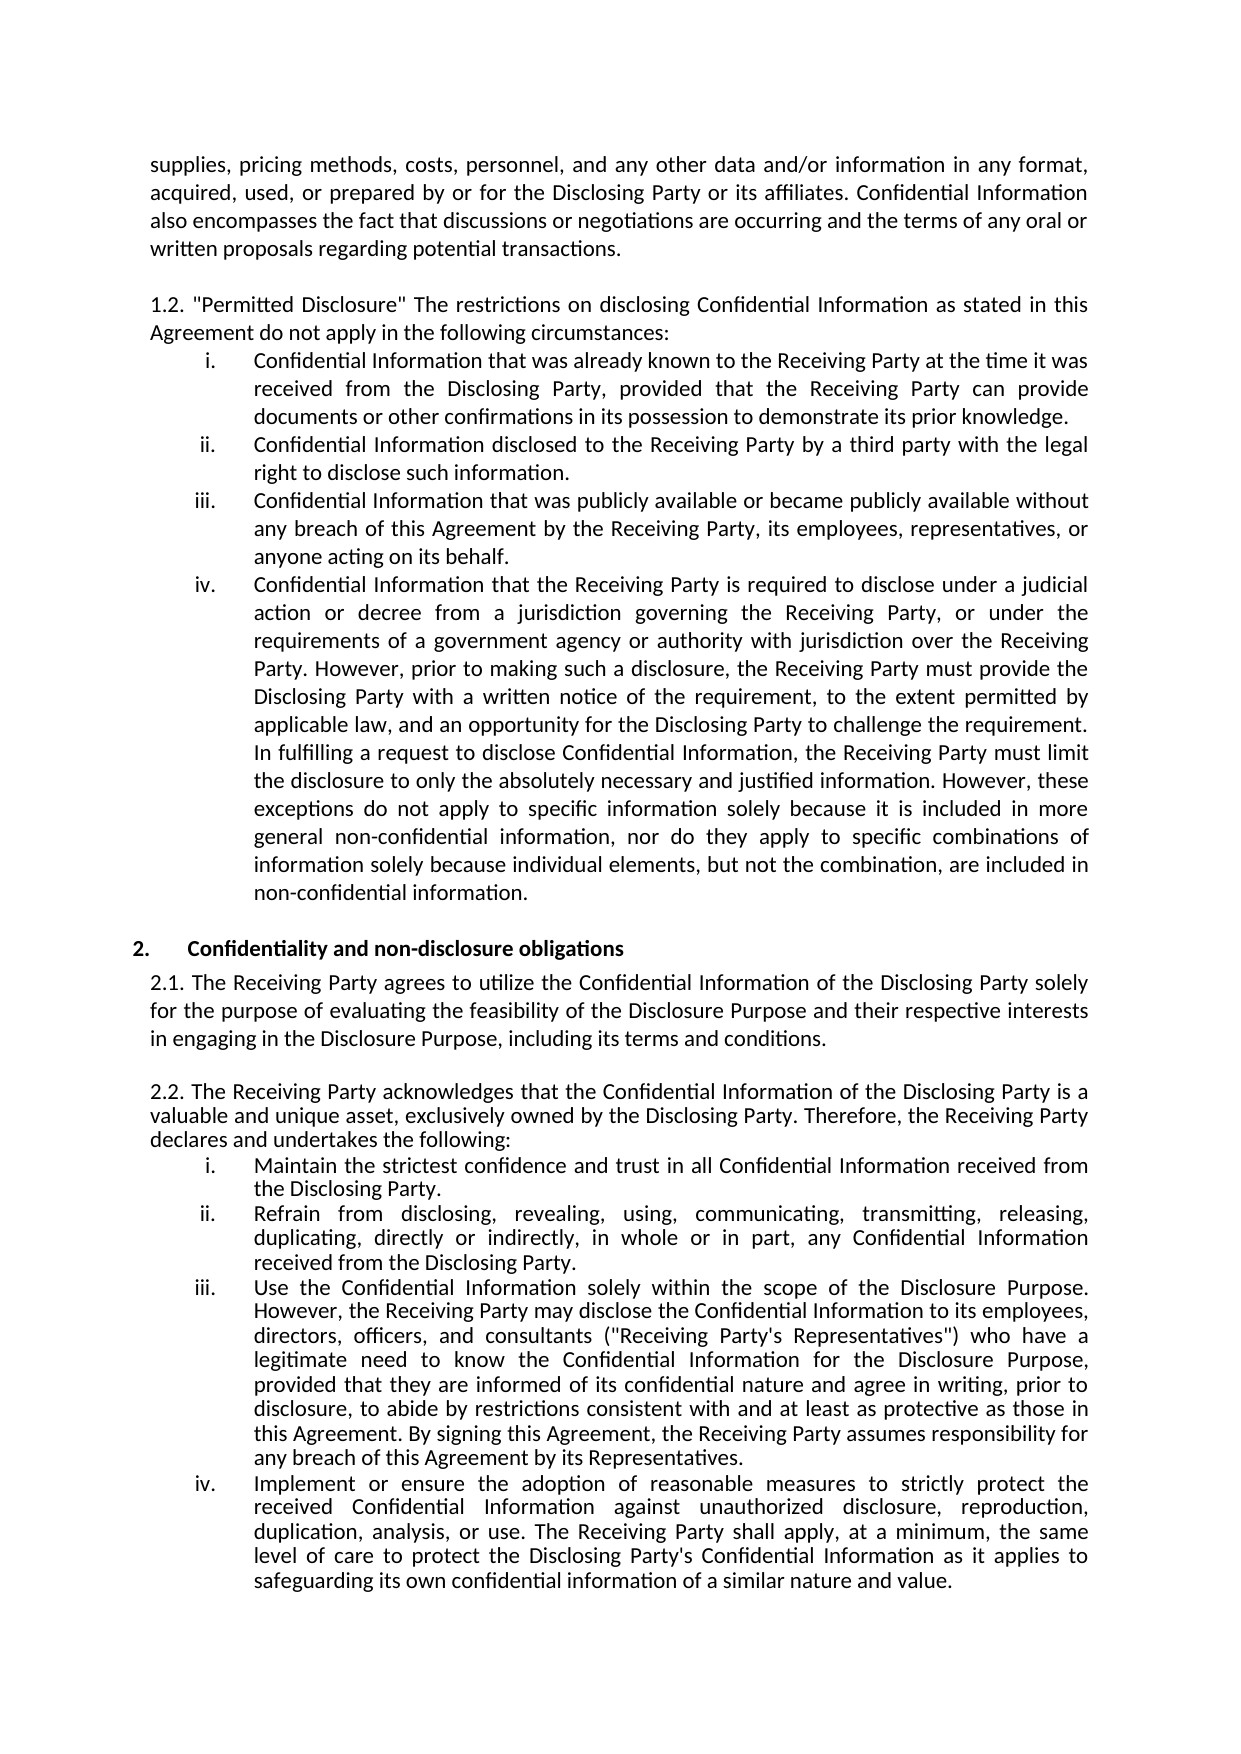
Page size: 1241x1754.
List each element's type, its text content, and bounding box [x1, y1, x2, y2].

list Confidential Information disclosed to the Receiving Party by a third party with the legal right to disclose such information. [216, 430, 1090, 486]
list Refrain from disclosing, revealing, using, communicating, transmitting, releasing, duplicating, directly or indirectly, in whole or in part, any Confidential Information received from the Disclosing Party. [216, 1202, 1090, 1276]
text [150, 150, 1090, 262]
list Confidential Information that the Receiving Party is required to disclose under a judicial action or decree from a jurisdiction governing the Receiving Party, or under the requirements of a government agency or authority with jurisdiction over the Receiving Party. However, prior to making such a disclosure, the Receiving Party must provide the Disclosing Party with a written notice of the requirement, to the extent permitted by applicable law, and an opportunity for the Disclosing Party to challenge the requirement. In fulfilling a request to disclose Confidential Information, the Receiving Party must limit the disclosure to only the absolutely necessary and justified information. However, these exceptions do not apply to specific information solely because it is included in more general non-confidential information, nor do they apply to specific combinations of information solely because individual elements, but not the combination, are included in non-confidential information. [216, 570, 1090, 907]
subtitle Confidentiality and non-disclosure obligations [150, 934, 1090, 963]
list Confidential Information that was publicly available or became publicly available without any breach of this Agreement by the Receiving Party, its employees, representatives, or anyone acting on its behalf. [216, 486, 1090, 570]
text 1.2. "Permitted Disclosure" The restrictions on disclosing Confidential Information as stated in this Agreement do not apply in the following circumstances: [150, 290, 1090, 346]
list Maintain the strictest confidence and trust in all Confidential Information received from the Disclosing Party. [216, 1153, 1090, 1202]
text 2.2. The Receiving Party acknowledges that the Confidential Information of the Disclosing Party is a valuable and unique asset, exclusively owned by the Disclosing Party. Therefore, the Receiving Party declares and undertakes the following: [150, 1080, 1090, 1153]
text 2.1. The Receiving Party agrees to utilize the Confidential Information of the Disclosing Party solely for the purpose of evaluating the feasibility of the Disclosure Purpose and their respective interests in engaging in the Disclosure Purpose, including its terms and conditions. [150, 968, 1090, 1052]
list Use the Confidential Information solely within the scope of the Disclosure Purpose. However, the Receiving Party may disclose the Confidential Information to its employees, directors, officers, and consultants ("Receiving Party's Representatives") who have a legitimate need to know the Confidential Information for the Disclosure Purpose, provided that they are informed of its confidential nature and agree in writing, prior to disclosure, to abide by restrictions consistent with and at least as protective as those in this Agreement. By signing this Agreement, the Receiving Party assumes responsibility for any breach of this Agreement by its Representatives. [216, 1276, 1090, 1471]
list Confidential Information that was already known to the Receiving Party at the time it was received from the Disclosing Party, provided that the Receiving Party can provide documents or other confirmations in its possession to demonstrate its prior knowledge. [216, 346, 1090, 430]
list Implement or ensure the adoption of reasonable measures to strictly protect the received Confidential Information against unauthorized disclosure, reproduction, duplication, analysis, or use. The Receiving Party shall apply, at a minimum, the same level of care to protect the Disclosing Party's Confidential Information as it applies to safeguarding its own confidential information of a similar nature and value. [216, 1471, 1090, 1594]
